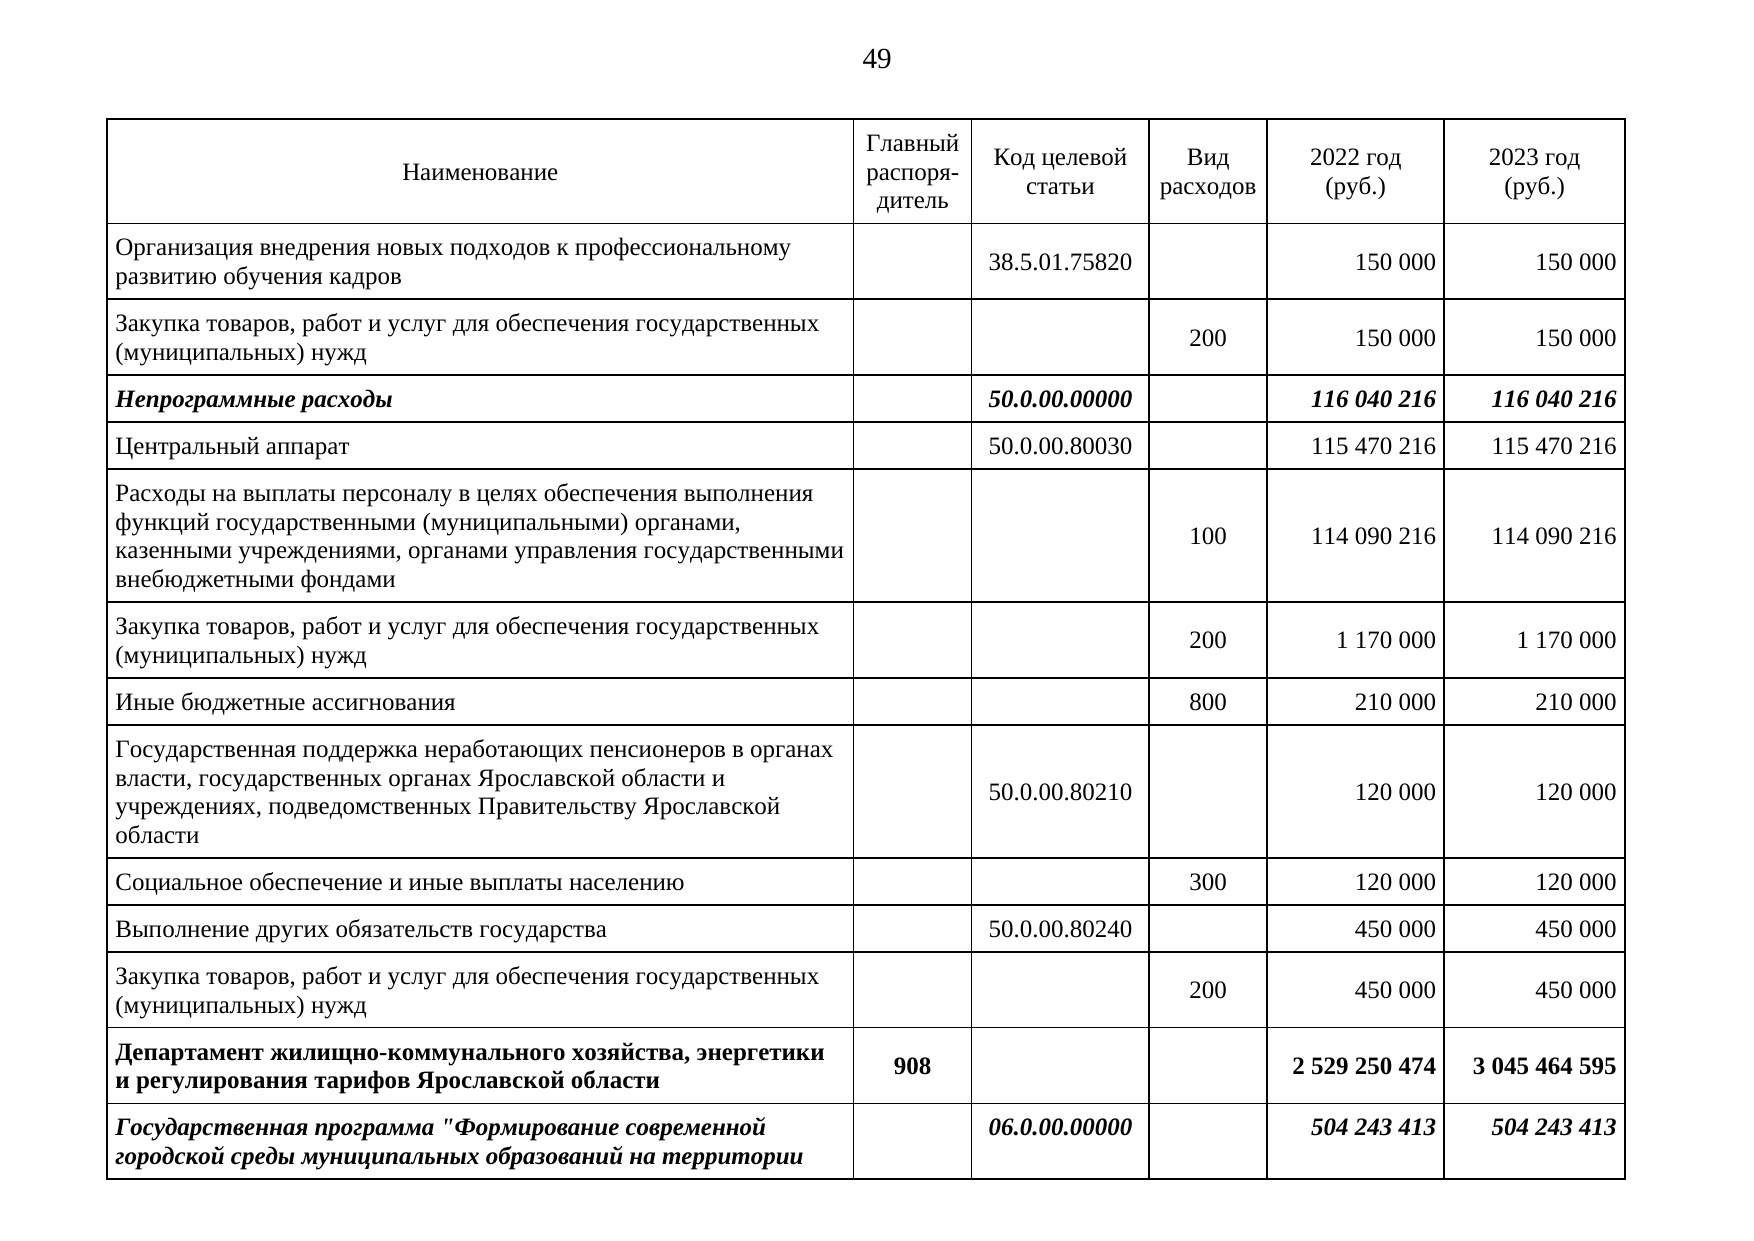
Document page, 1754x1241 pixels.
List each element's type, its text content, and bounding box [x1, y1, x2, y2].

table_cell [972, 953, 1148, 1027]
table_header 2023 год (руб.) [1445, 120, 1624, 223]
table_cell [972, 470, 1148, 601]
table_header Вид расходов [1150, 120, 1266, 223]
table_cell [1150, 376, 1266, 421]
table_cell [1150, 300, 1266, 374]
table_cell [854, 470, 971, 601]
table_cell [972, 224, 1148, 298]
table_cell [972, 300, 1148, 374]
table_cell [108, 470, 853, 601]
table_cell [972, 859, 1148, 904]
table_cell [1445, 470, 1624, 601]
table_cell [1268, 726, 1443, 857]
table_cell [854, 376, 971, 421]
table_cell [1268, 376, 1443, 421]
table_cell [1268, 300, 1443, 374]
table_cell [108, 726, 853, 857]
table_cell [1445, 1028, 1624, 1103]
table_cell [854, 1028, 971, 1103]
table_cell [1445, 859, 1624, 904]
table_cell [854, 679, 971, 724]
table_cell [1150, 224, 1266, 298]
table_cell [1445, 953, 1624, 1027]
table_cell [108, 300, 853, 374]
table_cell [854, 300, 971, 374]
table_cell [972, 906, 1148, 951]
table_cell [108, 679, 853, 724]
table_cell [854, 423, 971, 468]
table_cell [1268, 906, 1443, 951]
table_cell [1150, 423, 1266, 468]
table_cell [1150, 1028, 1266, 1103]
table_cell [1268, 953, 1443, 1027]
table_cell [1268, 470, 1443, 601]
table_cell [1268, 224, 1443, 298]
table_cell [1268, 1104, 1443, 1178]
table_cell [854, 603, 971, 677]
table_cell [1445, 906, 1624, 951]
table_header Код целевой статьи [972, 120, 1148, 223]
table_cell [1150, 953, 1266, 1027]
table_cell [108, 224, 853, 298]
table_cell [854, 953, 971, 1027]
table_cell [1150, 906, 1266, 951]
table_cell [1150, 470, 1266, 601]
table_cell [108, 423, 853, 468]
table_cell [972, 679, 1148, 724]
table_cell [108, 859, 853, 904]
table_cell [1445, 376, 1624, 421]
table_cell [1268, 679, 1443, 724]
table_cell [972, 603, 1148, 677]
table_header Главный распоря-дитель [854, 120, 971, 223]
table_header Наименование [108, 120, 853, 223]
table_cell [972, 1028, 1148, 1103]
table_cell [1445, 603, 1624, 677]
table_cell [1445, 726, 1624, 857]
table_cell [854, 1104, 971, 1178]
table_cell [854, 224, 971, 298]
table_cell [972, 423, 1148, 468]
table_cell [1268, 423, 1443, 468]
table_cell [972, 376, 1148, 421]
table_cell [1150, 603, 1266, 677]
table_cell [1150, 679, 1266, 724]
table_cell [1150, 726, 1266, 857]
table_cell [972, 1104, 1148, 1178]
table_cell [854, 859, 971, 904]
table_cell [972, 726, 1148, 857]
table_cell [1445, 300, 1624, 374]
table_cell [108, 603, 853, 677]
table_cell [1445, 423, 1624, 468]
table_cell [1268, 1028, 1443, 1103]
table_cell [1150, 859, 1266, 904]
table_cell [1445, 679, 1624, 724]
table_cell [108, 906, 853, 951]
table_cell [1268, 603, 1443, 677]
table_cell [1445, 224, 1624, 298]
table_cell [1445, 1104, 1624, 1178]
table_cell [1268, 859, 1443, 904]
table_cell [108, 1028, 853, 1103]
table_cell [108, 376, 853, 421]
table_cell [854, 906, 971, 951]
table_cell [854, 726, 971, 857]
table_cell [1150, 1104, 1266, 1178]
table_header 2022 год (руб.) [1268, 120, 1443, 223]
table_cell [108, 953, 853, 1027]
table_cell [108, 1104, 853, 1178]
